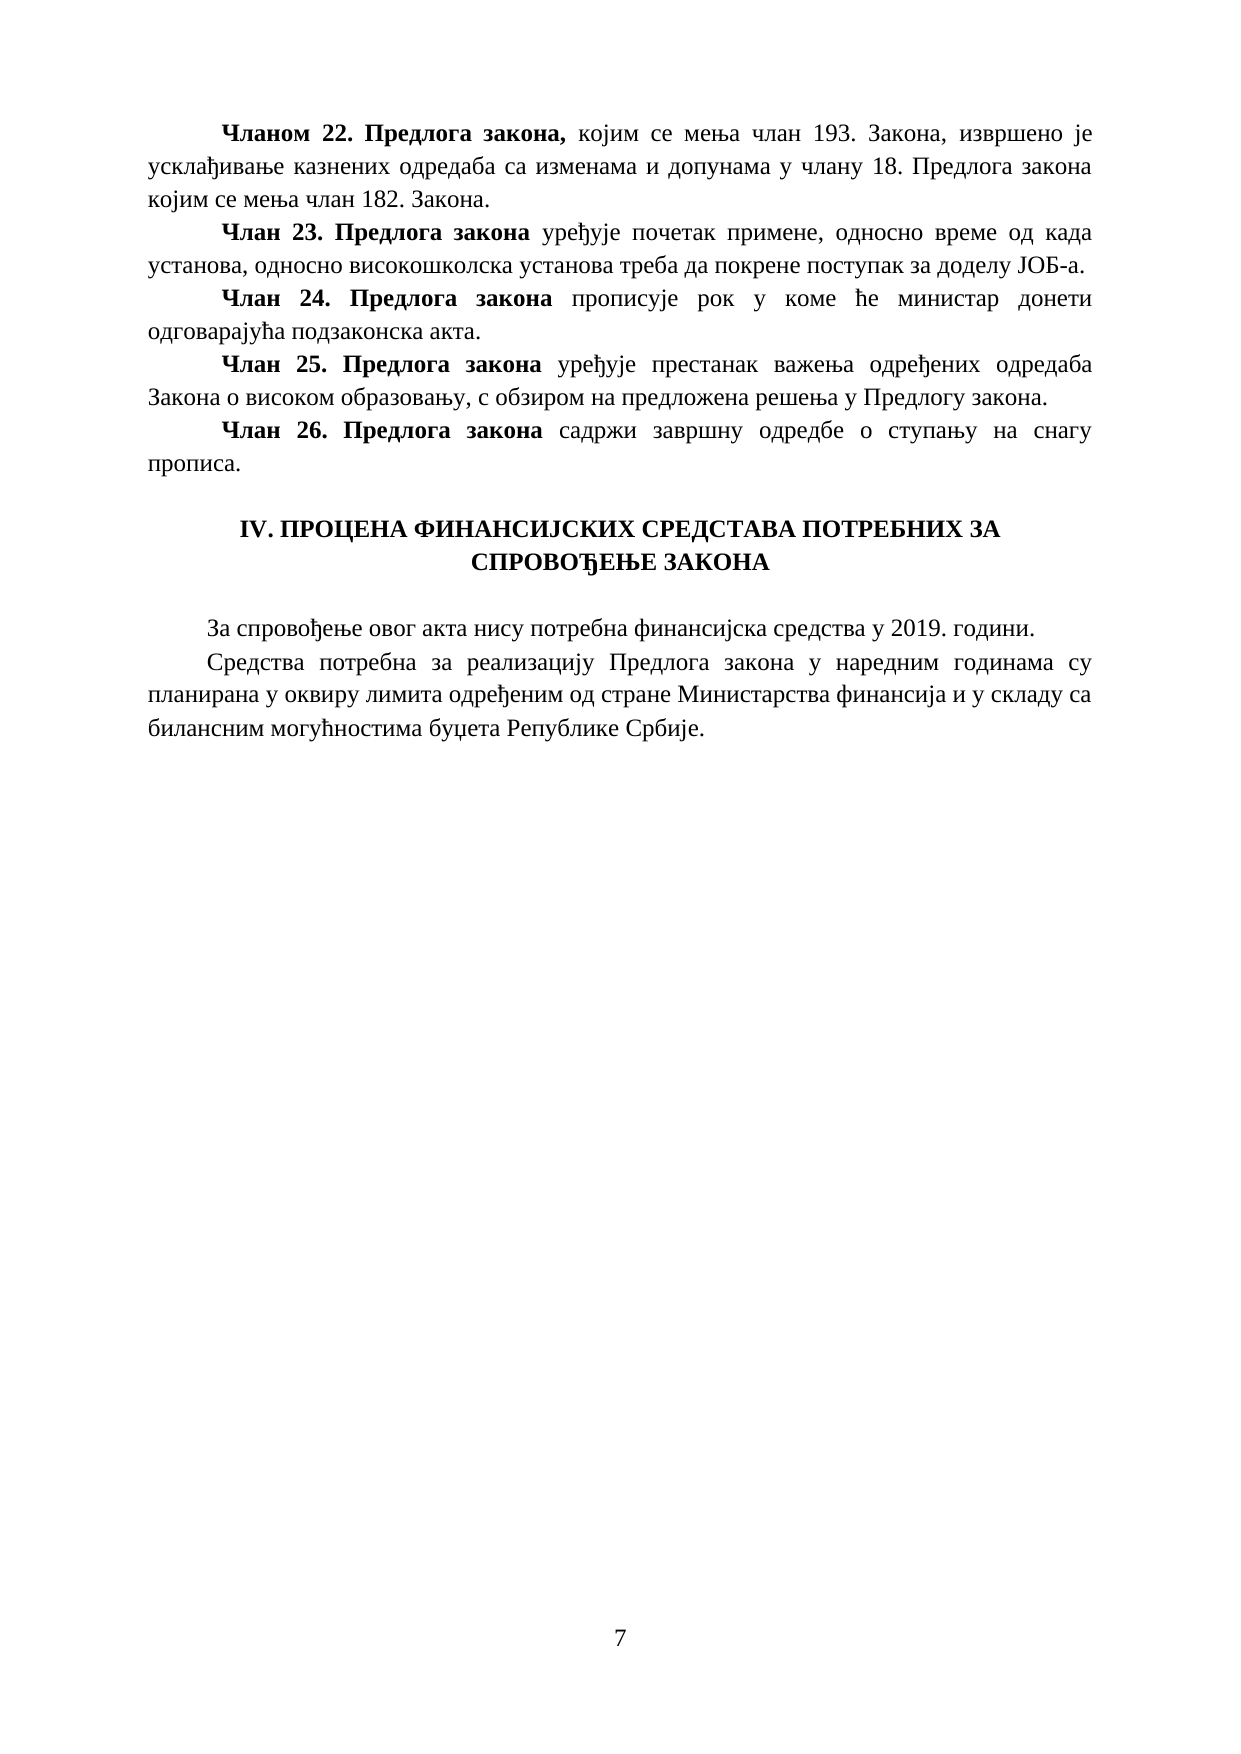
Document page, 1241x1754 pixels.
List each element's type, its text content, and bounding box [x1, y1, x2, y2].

text IV. ПРОЦЕНА ФИНАНСИЈСКИХ СРЕДСТАВА ПОТРЕБНИХ ЗА СПРОВОЂЕЊЕ ЗАКОНА [148, 514, 1093, 576]
text Чланом 22. Предлога закона, којим се мења члан 193. Закона, извршено је усклађивање казнених одредаба са изменама и допунама у члану 18. Предлога закона којим се мења члан 182. Закона. [148, 118, 1093, 213]
text Члан 23. Предлога закона уређује почетак примене, односно време од када установа, односно високошколска установа треба да покрене поступак за доделу ЈОБ-а. [148, 217, 1093, 279]
text Члан 25. Предлога закона уређује престанак важења одређених одредаба Закона о високом образовању, с обзиром на предложена решења у Предлогу закона. [148, 349, 1093, 411]
text За спровођење овог акта нису потребна финансијска средства у 2019. години. [148, 613, 1093, 642]
text Средства потребна за реализацију Предлога закона у наредним годинама су планирана у оквиру лимита одређеним од стране Министарства финансија и у складу са билансним могућностима буџета Републике Србије. [148, 647, 1093, 741]
text Члан 24. Предлога закона прописује рок у коме ће министар донети одговарајућа подзаконска акта. [148, 283, 1093, 345]
text Члан 26. Предлога закона садржи завршну одредбе о ступању на снагу прописа. [148, 415, 1093, 477]
